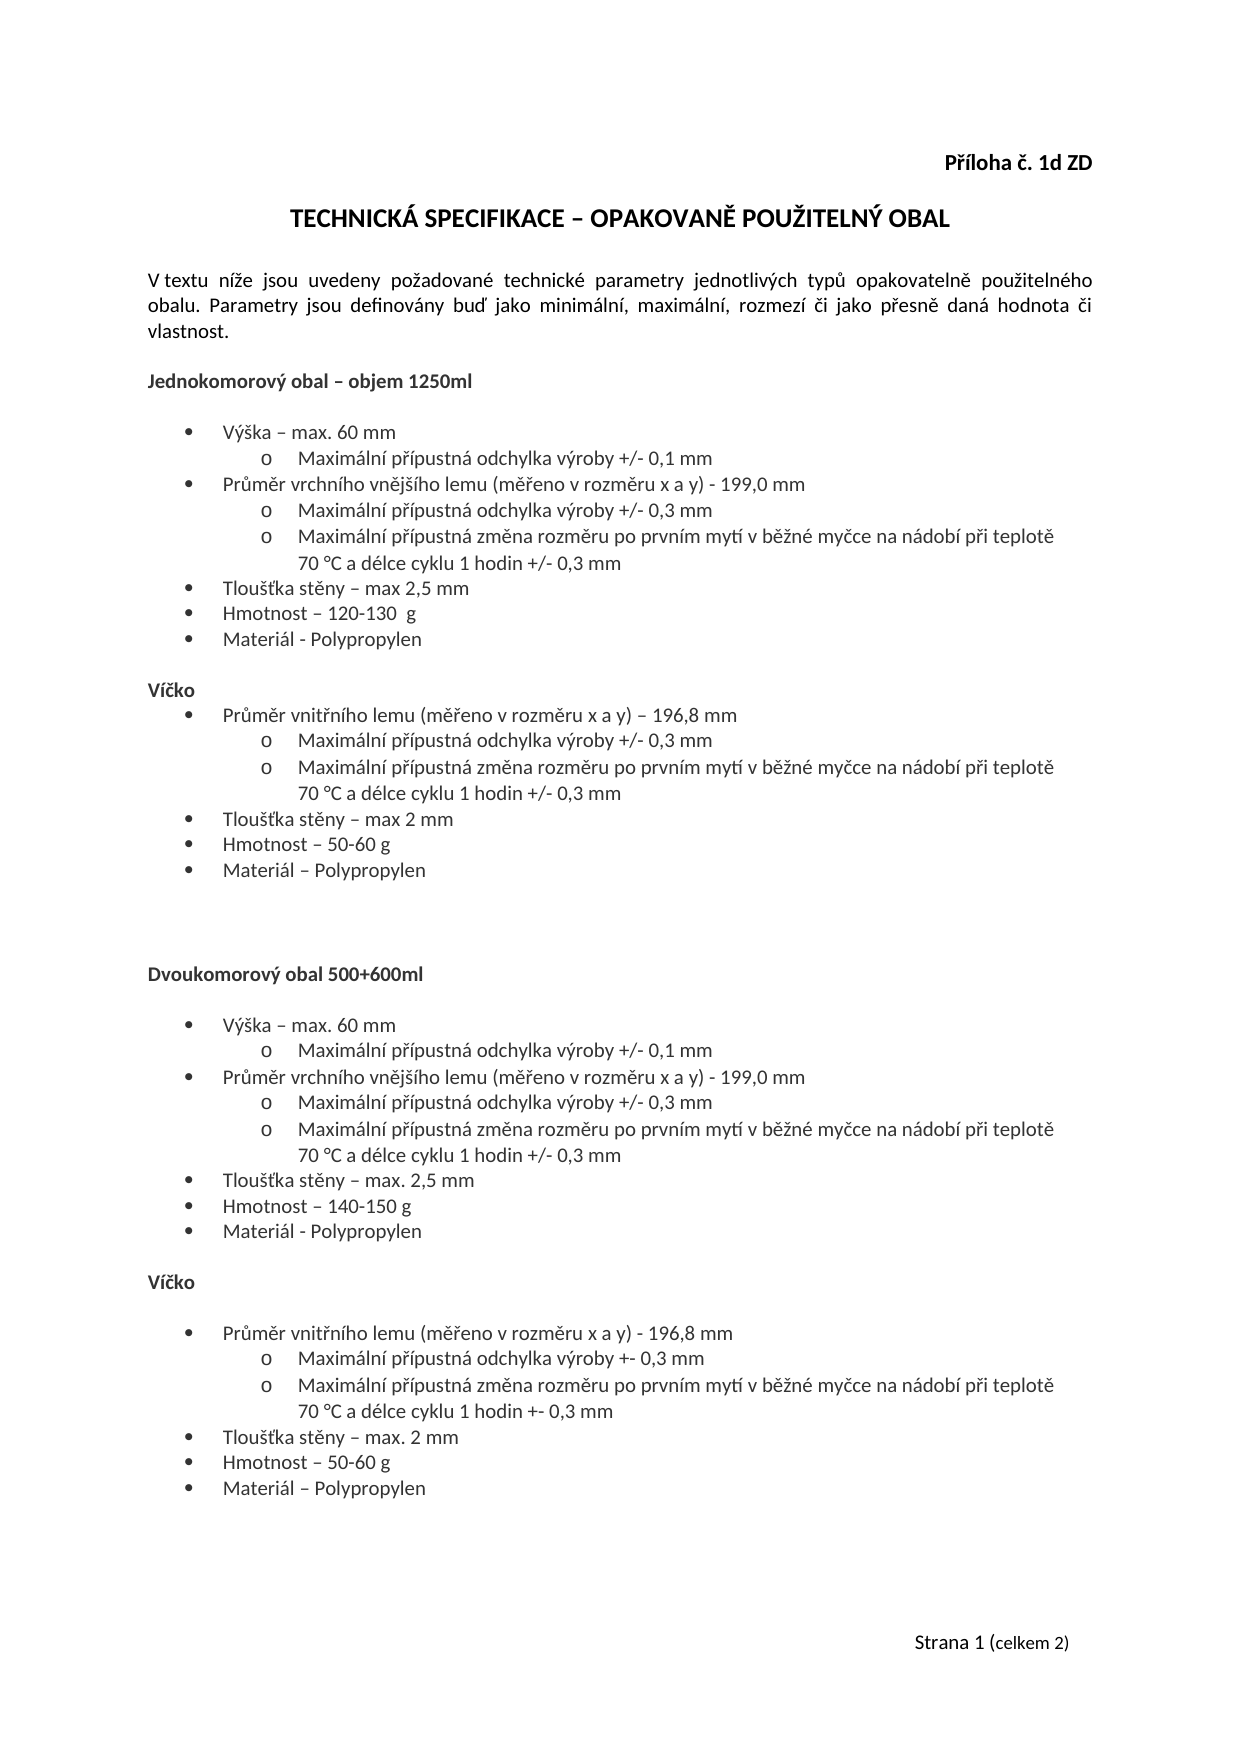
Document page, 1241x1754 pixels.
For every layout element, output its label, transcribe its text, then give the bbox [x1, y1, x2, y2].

list Tloušťka stěny – max 2,5 mm [185, 575, 1093, 601]
text TECHNICKÁ SPECIFIKACE – OPAKOVANĚ POUŽITELNÝ OBAL [148, 201, 1093, 234]
text Víčko [148, 677, 1093, 702]
list Materiál - Polypropylen [185, 1218, 1093, 1244]
list Maximální přípustná odchylka výroby +/- 0,3 mm [260, 497, 1093, 523]
text Víčko [148, 1269, 1093, 1295]
text Jednokomorový obal – objem 1250ml [148, 369, 1093, 394]
list Maximální přípustná odchylka výroby +/- 0,3 mm [260, 728, 1093, 754]
list Průměr vrchního vnějšího lemu (měřeno v rozměru x a y) - 199,0 mm [185, 1064, 1093, 1089]
list Hmotnost – 50-60 g [185, 1449, 1093, 1475]
list Výška – max. 60 mm [185, 419, 1093, 445]
list Tloušťka stěny – max. 2,5 mm [185, 1168, 1093, 1193]
text Příloha č. 1d ZD [148, 148, 1093, 176]
list Maximální přípustná změna rozměru po prvním mytí v běžné myčce na nádobí při teplotě 70 °C a délce cyklu 1 hodin +/- 0,3 mm [260, 1116, 1093, 1168]
list Maximální přípustná změna rozměru po prvním mytí v běžné myčce na nádobí při teplotě 70 °C a délce cyklu 1 hodin +/- 0,3 mm [260, 754, 1093, 806]
text Dvoukomorový obal 500+600ml [148, 961, 1093, 987]
list Materiál – Polypropylen [185, 857, 1093, 882]
list Výška – max. 60 mm [185, 1012, 1093, 1037]
list Maximální přípustná změna rozměru po prvním mytí v běžné myčce na nádobí při teplotě 70 °C a délce cyklu 1 hodin +/- 0,3 mm [260, 523, 1093, 575]
list Průměr vnitřního lemu (měřeno v rozměru x a y) - 196,8 mm [185, 1320, 1093, 1346]
list Průměr vnitřního lemu (měřeno v rozměru x a y) – 196,8 mm [185, 702, 1093, 728]
list Hmotnost – 140-150 g [185, 1193, 1093, 1218]
list Maximální přípustná odchylka výroby +/- 0,3 mm [260, 1089, 1093, 1116]
list Tloušťka stěny – max 2 mm [185, 806, 1093, 831]
list Hmotnost – 120-130 g [185, 601, 1093, 626]
list Tloušťka stěny – max. 2 mm [185, 1424, 1093, 1449]
list Maximální přípustná odchylka výroby +- 0,3 mm [260, 1346, 1093, 1372]
list Maximální přípustná změna rozměru po prvním mytí v běžné myčce na nádobí při teplotě 70 °C a délce cyklu 1 hodin +- 0,3 mm [260, 1372, 1093, 1424]
list Průměr vrchního vnějšího lemu (měřeno v rozměru x a y) - 199,0 mm [185, 471, 1093, 497]
list Maximální přípustná odchylka výroby +/- 0,1 mm [260, 1037, 1093, 1064]
text V textu níže jsou uvedeny požadované technické parametry jednotlivých typů opakovatelně použitelného obalu. Parametry jsou definovány buď jako minimální, maximální, rozmezí či jako přesně daná hodnota či vlastnost. [148, 267, 1093, 343]
list Maximální přípustná odchylka výroby +/- 0,1 mm [260, 445, 1093, 471]
list Hmotnost – 50-60 g [185, 831, 1093, 857]
list Materiál - Polypropylen [185, 626, 1093, 651]
list Materiál – Polypropylen [185, 1475, 1093, 1500]
